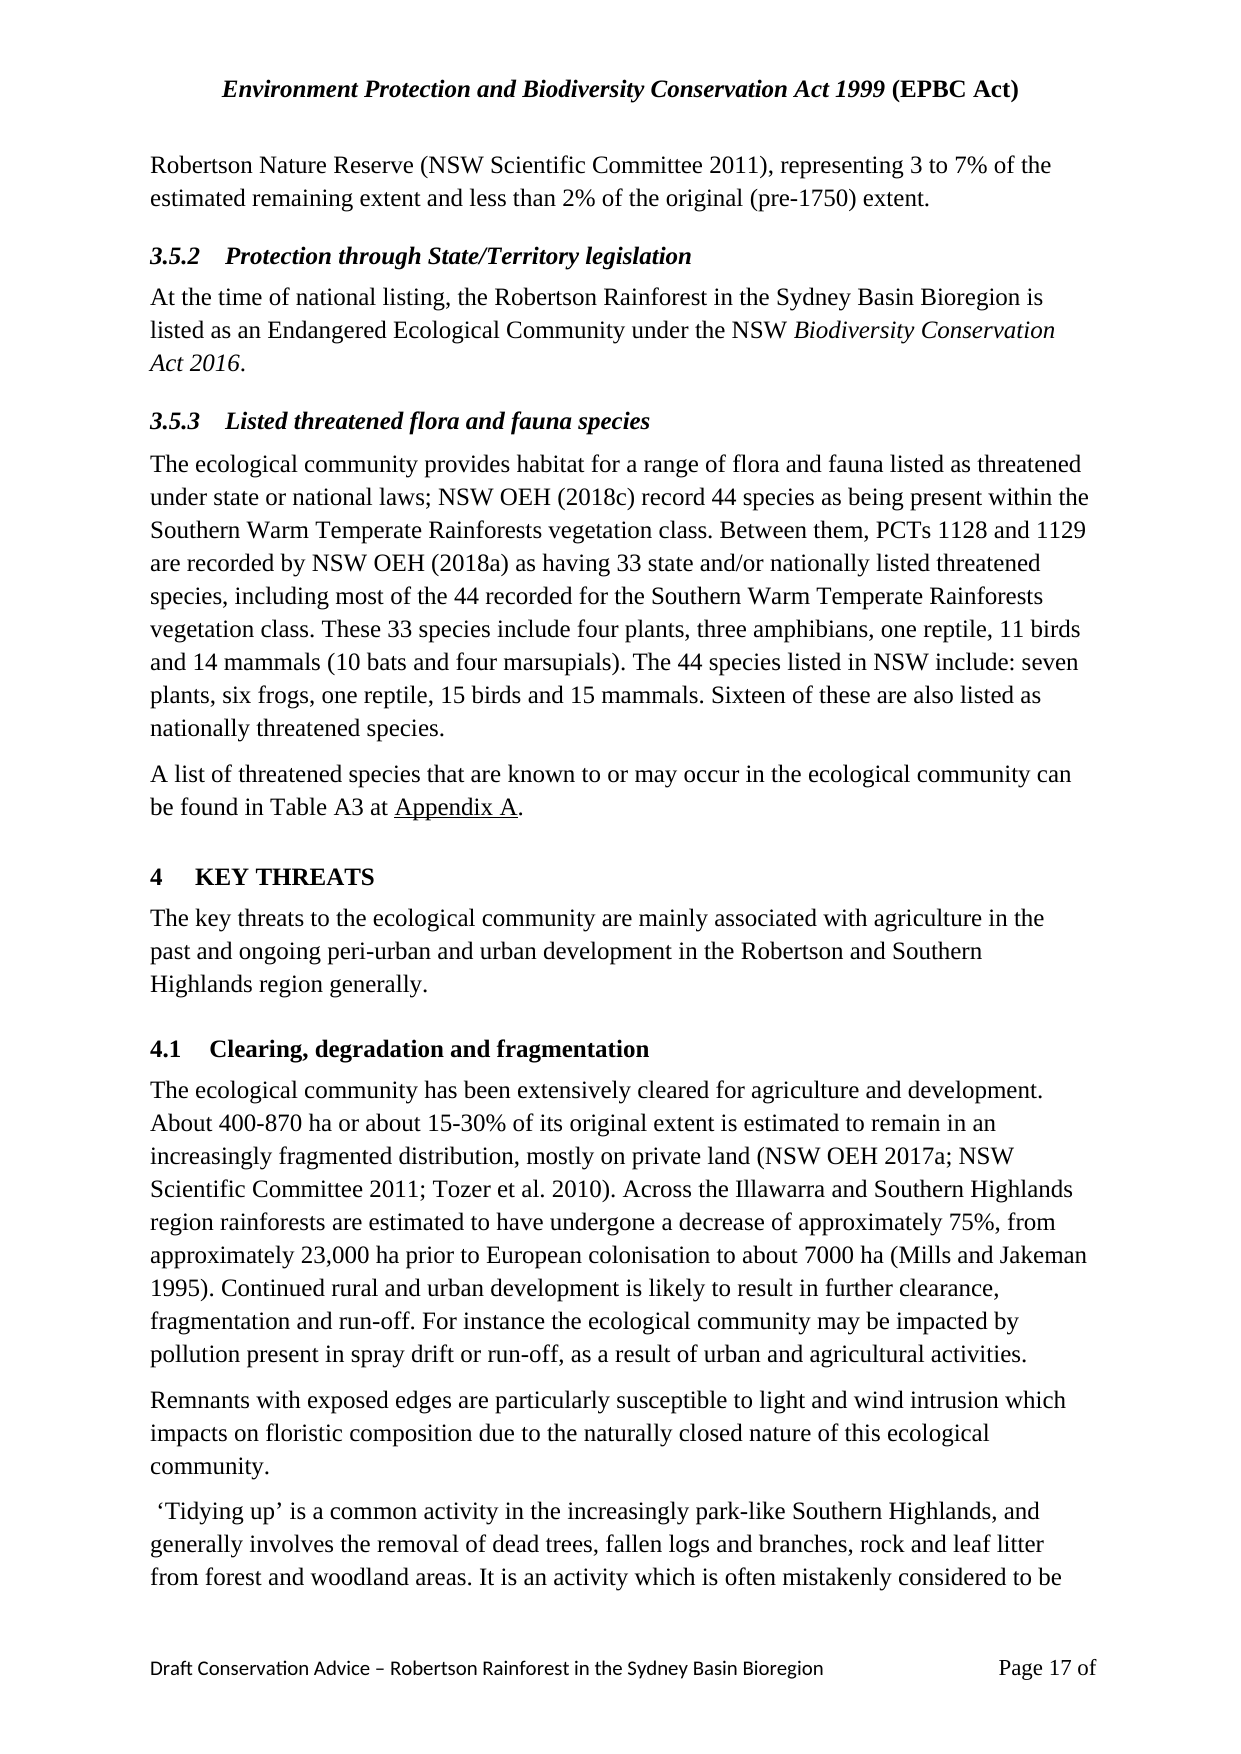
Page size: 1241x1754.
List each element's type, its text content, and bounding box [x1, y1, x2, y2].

subtitle KEY THREATS [150, 862, 1090, 891]
text The key threats to the ecological community are mainly associated with agriculture in the past and ongoing peri-urban and urban development in the Robertson and Southern Highlands region generally. [150, 903, 1090, 998]
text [150, 150, 1090, 212]
subtitle Protection through State/Territory legislation [150, 241, 1090, 270]
text Remnants with exposed edges are particularly susceptible to light and wind intrusion which impacts on floristic composition due to the naturally closed nature of this ecological community. [150, 1385, 1090, 1479]
subtitle Listed threatened flora and fauna species [150, 406, 1090, 435]
text At the time of national listing, the Robertson Rainforest in the Sydney Basin Bioregion is listed as an Endangered Ecological Community under the NSW Biodiversity Conservation Act 2016. [150, 282, 1090, 377]
subtitle Clearing, degradation and fragmentation [150, 1034, 1090, 1062]
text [150, 1496, 1090, 1591]
text The ecological community has been extensively cleared for agriculture and development. About 400-870 ha or about 15-30% of its original extent is estimated to remain in an increasingly fragmented distribution, mostly on private land (NSW OEH 2017a; NSW Scientific Committee 2011; Tozer et al. 2010). Across the Illawarra and Southern Highlands region rainforests are estimated to have undergone a decrease of approximately 75%, from approximately 23,000 ha prior to European colonisation to about 7000 ha (Mills and Jakeman 1995). Continued rural and urban development is likely to result in further clearance, fragmentation and run-off. For instance the ecological community may be impacted by pollution present in spray drift or run-off, as a result of urban and agricultural activities. [150, 1075, 1090, 1368]
text The ecological community provides habitat for a range of flora and fauna listed as threatened under state or national laws; NSW OEH (2018c) record 44 species as being present within the Southern Warm Temperate Rainforests vegetation class. Between them, PCTs 1128 and 1129 are recorded by NSW OEH (2018a) as having 33 state and/or nationally listed threatened species, including most of the 44 recorded for the Southern Warm Temperate Rainforests vegetation class. These 33 species include four plants, three amphibians, one reptile, 11 birds and 14 mammals (10 bats and four marsupials). The 44 species listed in NSW include: seven plants, six frogs, one reptile, 15 birds and 15 mammals. Sixteen of these are also listed as nationally threatened species. [150, 449, 1090, 742]
text A list of threatened species that are known to or may occur in the ecological community can be found in Table A3 at Appendix A. [150, 759, 1090, 820]
